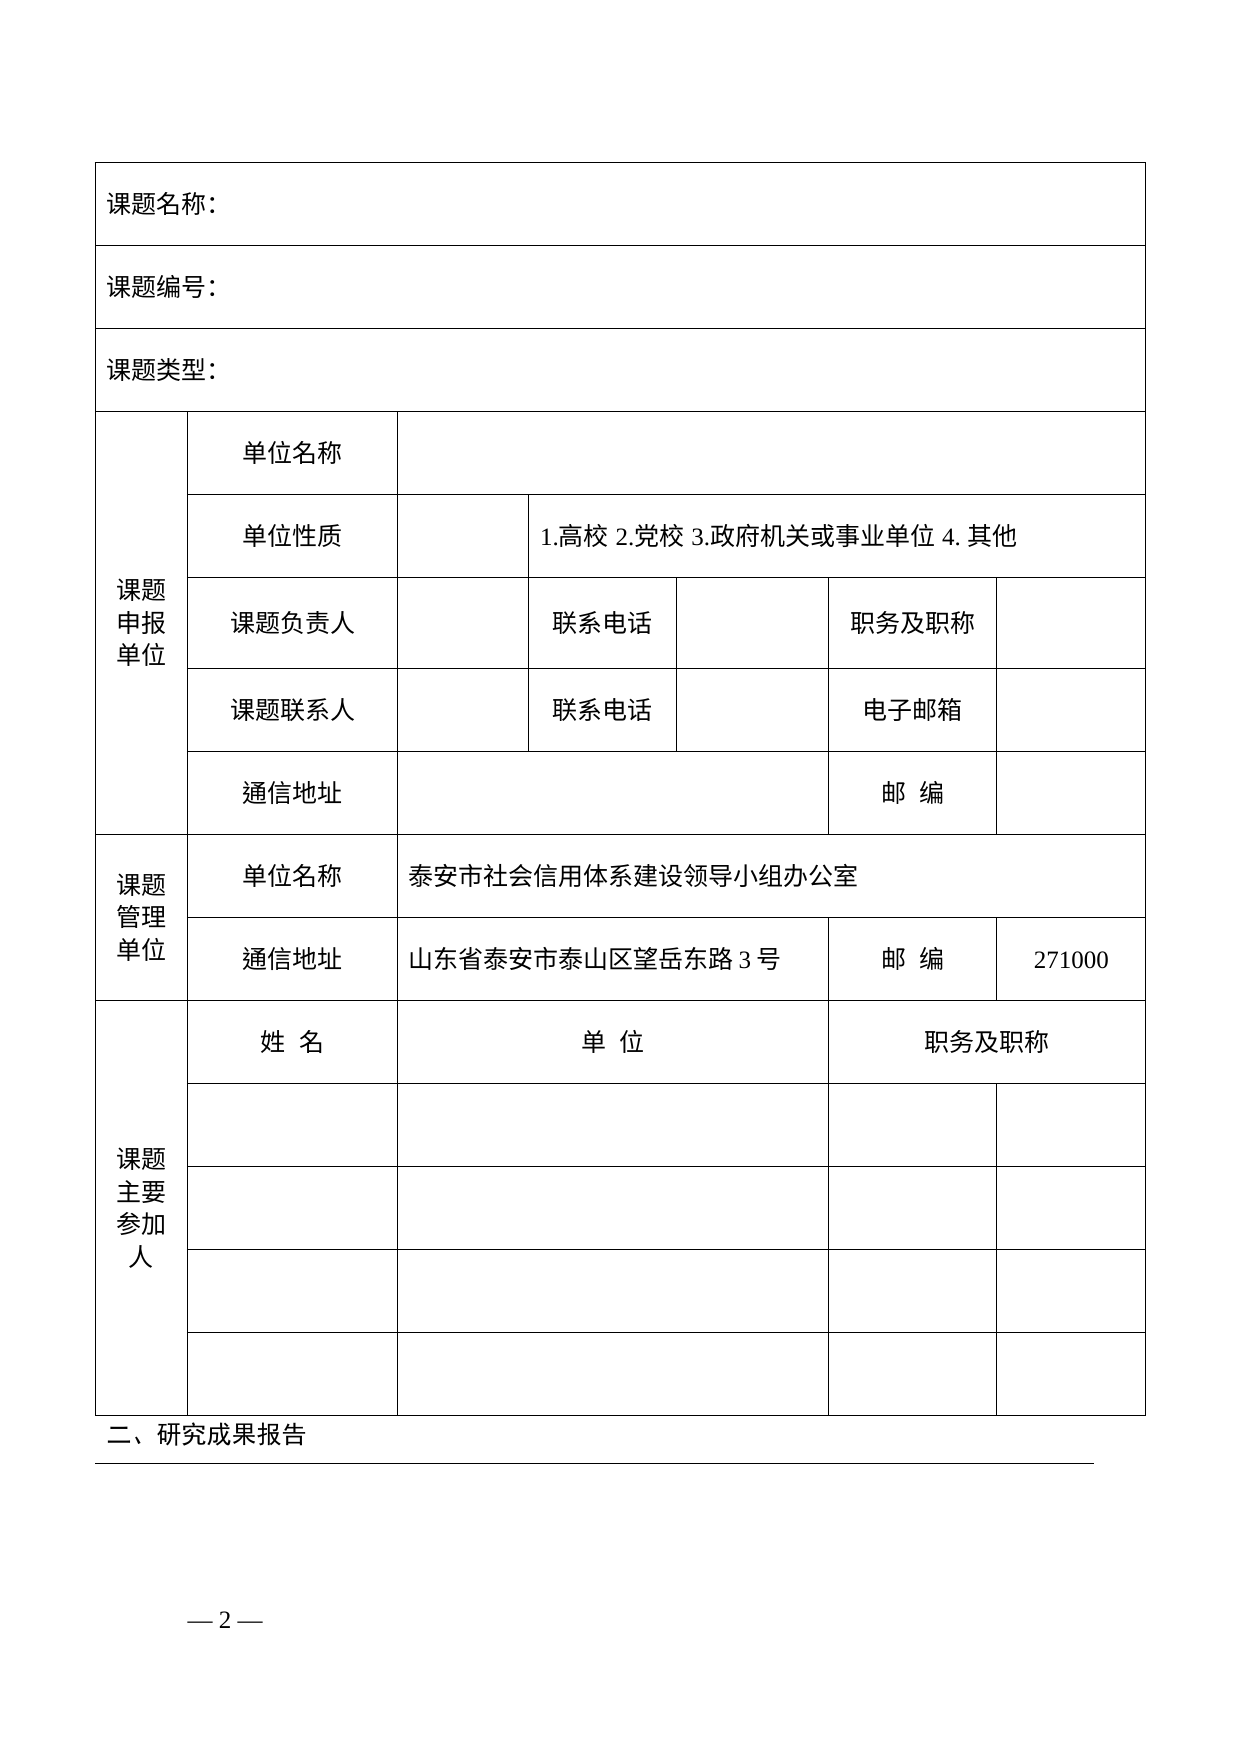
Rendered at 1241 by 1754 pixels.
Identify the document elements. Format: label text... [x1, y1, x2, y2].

table_cell 职务及职称 [829, 1001, 1145, 1083]
table_cell [677, 669, 828, 751]
table_cell 单位名称 [188, 412, 397, 494]
table_cell 山东省泰安市泰山区望岳东路3号 [398, 918, 828, 1000]
table_cell [997, 1333, 1145, 1415]
table_cell 单位性质 [188, 495, 397, 577]
table_cell [997, 578, 1145, 668]
table_cell [188, 1333, 397, 1415]
table_cell 职务及职称 [829, 578, 996, 668]
table_cell 通信地址 [188, 752, 397, 834]
table_cell [829, 1084, 996, 1166]
table_cell 课题联系人 [188, 669, 397, 751]
table_cell [677, 578, 828, 668]
table_cell 泰安市社会信用体系建设领导小组办公室 [398, 835, 1145, 917]
table_cell [829, 1250, 996, 1332]
table_cell [398, 752, 828, 834]
table_cell 邮 编 [829, 918, 996, 1000]
table_cell [997, 1084, 1145, 1166]
table_cell 1.高校 2.党校 3.政府机关或事业单位 4. 其他 [529, 495, 1145, 577]
table_cell [997, 1250, 1145, 1332]
table_cell 课题编号： [96, 246, 1145, 328]
table_cell 姓 名 [188, 1001, 397, 1083]
table_cell [997, 752, 1145, 834]
table_cell 二、研究成果报告 [95, 1416, 1094, 1463]
table_cell 课题类型： [96, 329, 1145, 411]
table_cell 课题名称： [96, 163, 1145, 245]
table_cell 联系电话 [529, 578, 676, 668]
table_cell 单位名称 [188, 835, 397, 917]
table_cell 271000 [997, 918, 1145, 1000]
table_cell [398, 669, 528, 751]
table_cell 电子邮箱 [829, 669, 996, 751]
table_cell 课题 主要 参加人 [96, 1001, 187, 1415]
table_cell [398, 1084, 828, 1166]
table_cell [829, 1167, 996, 1249]
table_cell [997, 1167, 1145, 1249]
table_cell 联系电话 [529, 669, 676, 751]
table_cell 课题 申报 单位 [96, 412, 187, 834]
table_cell 课题管理单位 [96, 835, 187, 1000]
table_cell [188, 1084, 397, 1166]
table_cell 单 位 [398, 1001, 828, 1083]
table_cell [188, 1250, 397, 1332]
table_cell 通信地址 [188, 918, 397, 1000]
table_cell [398, 1333, 828, 1415]
table_cell 邮 编 [829, 752, 996, 834]
table_cell [398, 412, 1145, 494]
table_cell [188, 1167, 397, 1249]
table_cell [398, 495, 528, 577]
table_cell [829, 1333, 996, 1415]
table_cell [398, 578, 528, 668]
table_cell [997, 669, 1145, 751]
table_cell [398, 1167, 828, 1249]
table_cell 课题负责人 [188, 578, 397, 668]
table_cell [398, 1250, 828, 1332]
